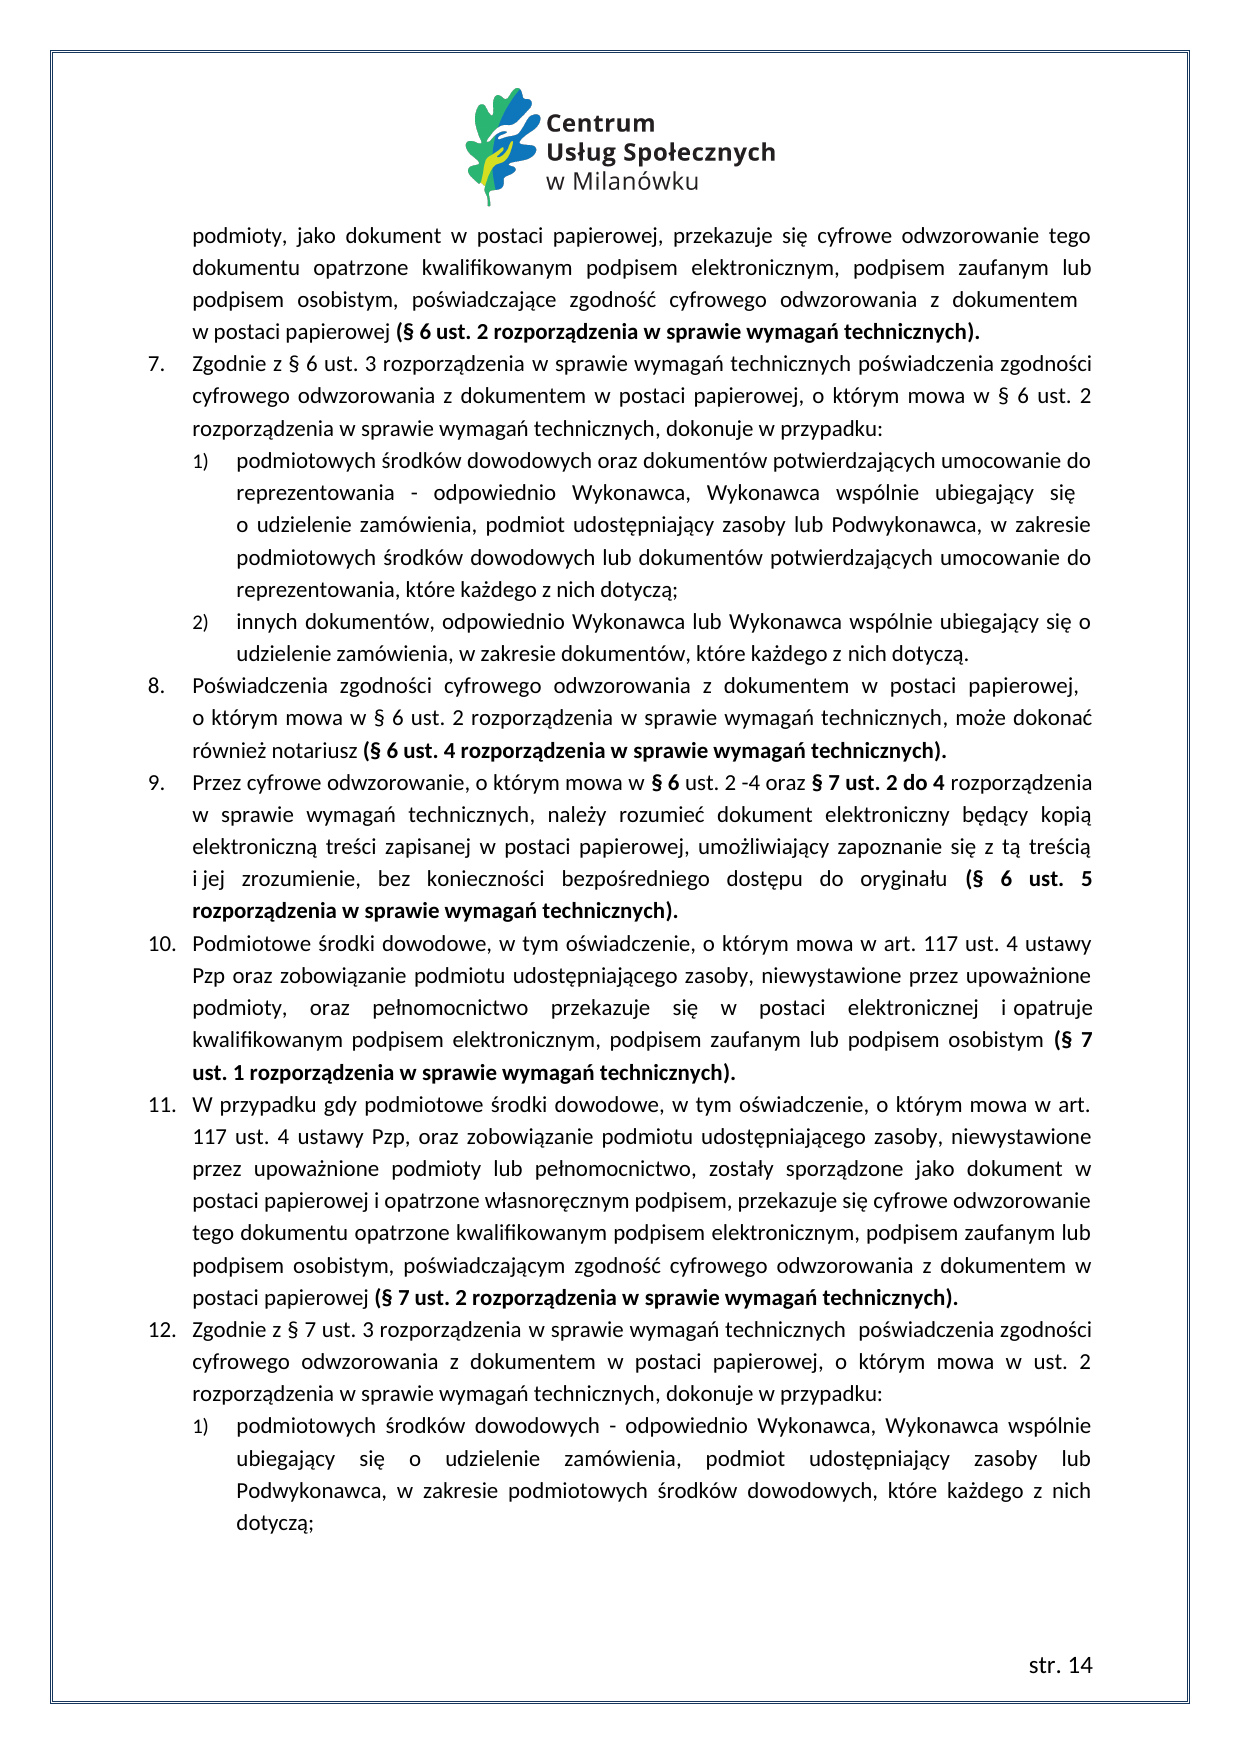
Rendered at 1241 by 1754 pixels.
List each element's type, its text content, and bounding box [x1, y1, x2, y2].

list Zgodnie z § 7 ust. 3 rozporządzenia w sprawie wymagań technicznych poświadczenia zgodności cyfrowego odwzorowania z dokumentem w postaci papierowej, o którym mowa w ust. 2 rozporządzenia w sprawie wymagań technicznych, dokonuje w przypadku: [148, 1315, 1093, 1407]
list Przez cyfrowe odwzorowanie, o którym mowa w § 6 ust. 2 -4 oraz § 7 ust. 2 do 4 rozporządzenia w sprawie wymagań technicznych, należy rozumieć dokument elektroniczny będący kopią elektroniczną treści zapisanej w postaci papierowej, umożliwiający zapoznanie się z tą treścią i jej zrozumienie, bez konieczności bezpośredniego dostępu do oryginału (§ 6 ust. 5 rozporządzenia w sprawie wymagań technicznych). [148, 768, 1093, 925]
picture [454, 73, 786, 221]
list W przypadku gdy podmiotowe środki dowodowe, w tym oświadczenie, o którym mowa w art. 117 ust. 4 ustawy Pzp, oraz zobowiązanie podmiotu udostępniającego zasoby, niewystawione przez upoważnione podmioty lub pełnomocnictwo, zostały sporządzone jako dokument w postaci papierowej i opatrzone własnoręcznym podpisem, przekazuje się cyfrowe odwzorowanie tego dokumentu opatrzone kwalifikowanym podpisem elektronicznym, podpisem zaufanym lub podpisem osobistym, poświadczającym zgodność cyfrowego odwzorowania z dokumentem w postaci papierowej (§ 7 ust. 2 rozporządzenia w sprawie wymagań technicznych). [148, 1090, 1093, 1311]
list Podmiotowe środki dowodowe, w tym oświadczenie, o którym mowa w art. 117 ust. 4 ustawy Pzp oraz zobowiązanie podmiotu udostępniającego zasoby, niewystawione przez upoważnione podmioty, oraz pełnomocnictwo przekazuje się w postaci elektronicznej i opatruje kwalifikowanym podpisem elektronicznym, podpisem zaufanym lub podpisem osobistym (§ 7 ust. 1 rozporządzenia w sprawie wymagań technicznych). [148, 929, 1093, 1086]
list podmiotowych środków dowodowych - odpowiednio Wykonawca, Wykonawca wspólnie ubiegający się o udzielenie zamówienia, podmiot udostępniający zasoby lub Podwykonawca, w zakresie podmiotowych środków dowodowych, które każdego z nich dotyczą; [192, 1412, 1093, 1536]
list Zgodnie z § 6 ust. 3 rozporządzenia w sprawie wymagań technicznych poświadczenia zgodności cyfrowego odwzorowania z dokumentem w postaci papierowej, o którym mowa w § 6 ust. 2 rozporządzenia w sprawie wymagań technicznych, dokonuje w przypadku: [148, 349, 1093, 442]
list innych dokumentów, odpowiednio Wykonawca lub Wykonawca wspólnie ubiegający się o udzielenie zamówienia, w zakresie dokumentów, które każdego z nich dotyczą. [192, 607, 1093, 667]
list Poświadczenia zgodności cyfrowego odwzorowania z dokumentem w postaci papierowej, o którym mowa w § 6 ust. 2 rozporządzenia w sprawie wymagań technicznych, może dokonać również notariusz (§ 6 ust. 4 rozporządzenia w sprawie wymagań technicznych). [148, 671, 1093, 764]
list podmiotowych środków dowodowych oraz dokumentów potwierdzających umocowanie do reprezentowania - odpowiednio Wykonawca, Wykonawca wspólnie ubiegający się o udzielenie zamówienia, podmiot udostępniający zasoby lub Podwykonawca, w zakresie podmiotowych środków dowodowych lub dokumentów potwierdzających umocowanie do reprezentowania, które każdego z nich dotyczą; [192, 446, 1093, 603]
